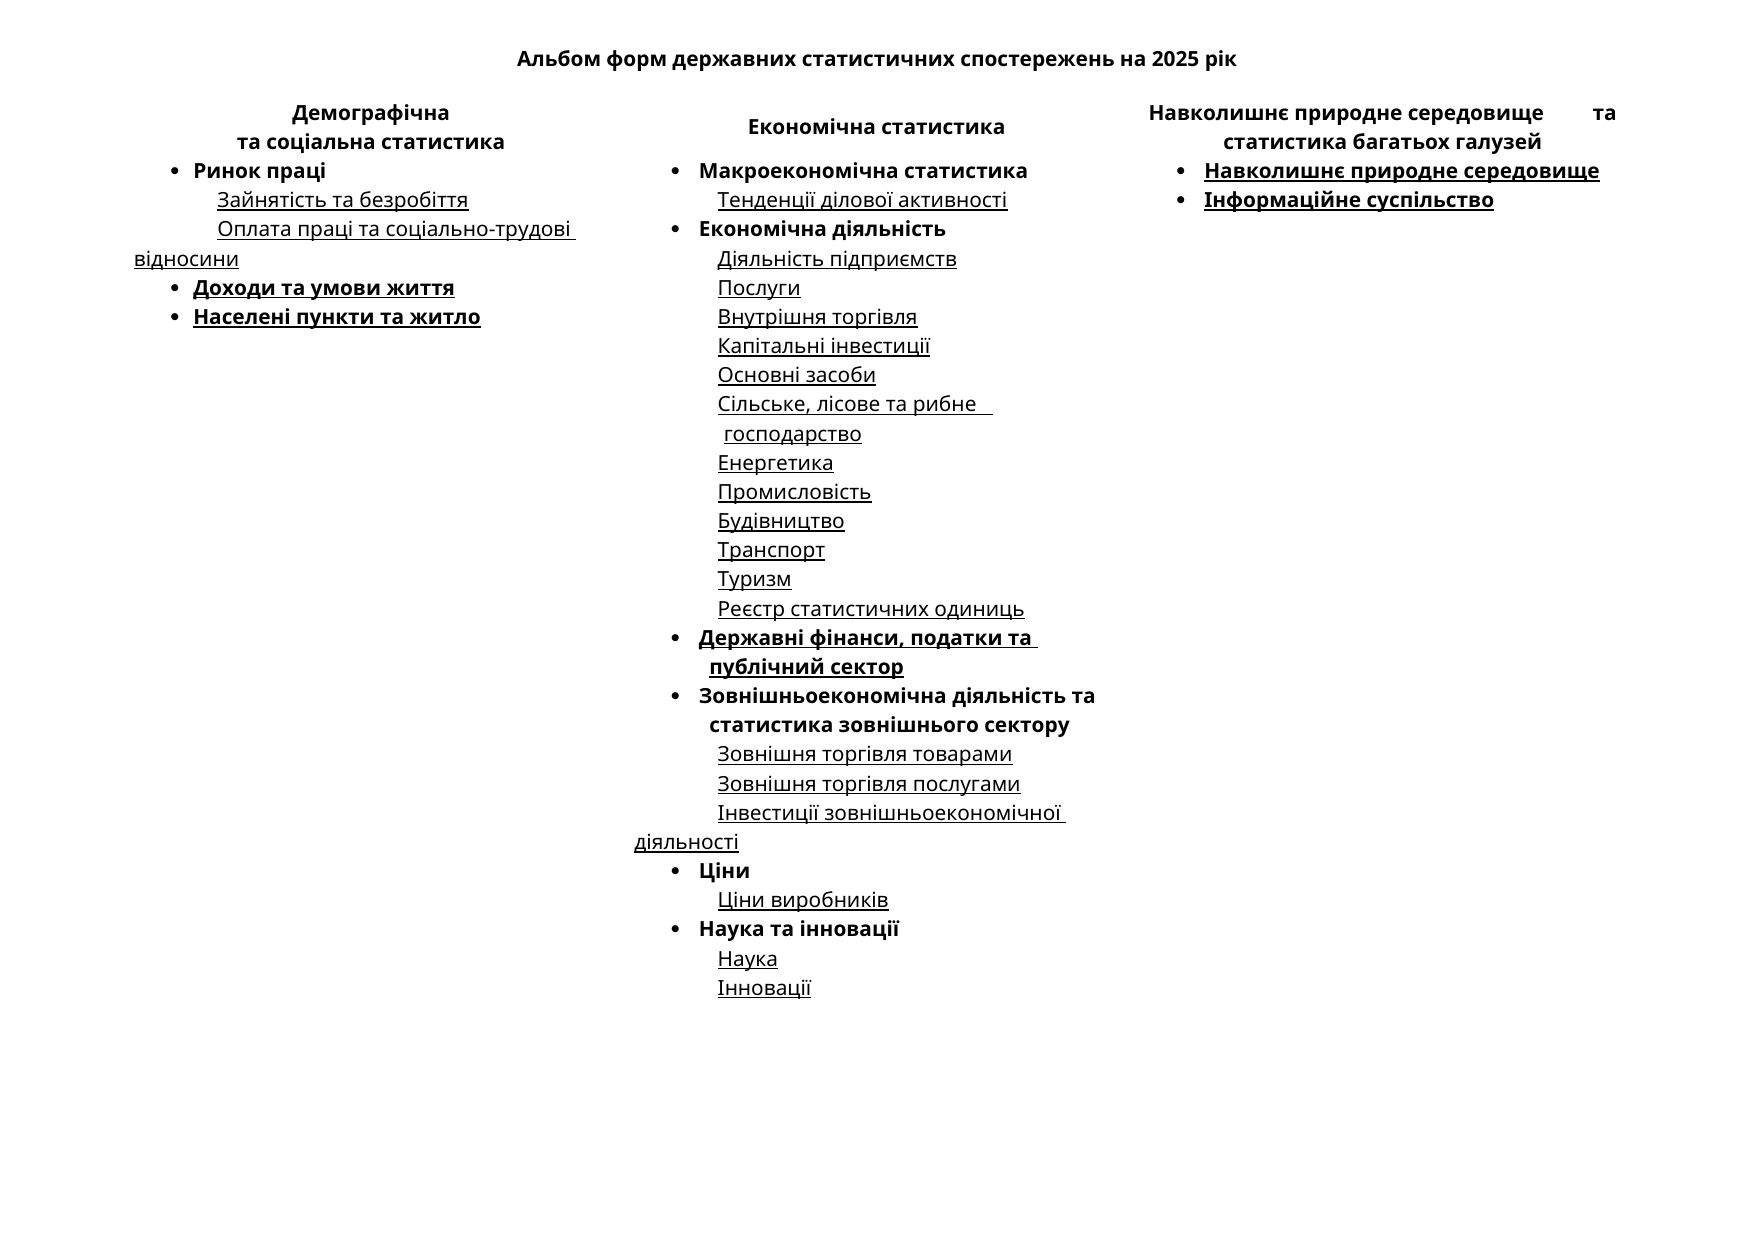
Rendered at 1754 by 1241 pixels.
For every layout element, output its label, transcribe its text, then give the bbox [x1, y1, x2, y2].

text Альбом форм державних статистичних спостережень на 2025 рік [118, 44, 1636, 73]
table_cell Навколишнє природне середовище Інформаційне суспільство [1129, 155, 1636, 1001]
table_cell Ринок праці Зайнятість та безробіття Оплата праці та соціально-трудові відносини Доходи та умови життя Населені пункти та житло [118, 155, 624, 1001]
table_header Демографічна та соціальна статистика [118, 97, 624, 155]
table_header Навколишнє природне середовище та статистика багатьох галузей [1129, 97, 1636, 155]
table_cell Макроекономічна статистика Тенденції ділової активності Економічна діяльність Діяльність підприємств Послуги Внутрішня торгівля Капітальні інвестиції Основні засоби Сільське, лісове та рибне господарство Енергетика Промисловість Будівництво Транспорт Туризм Реєстр статистичних одиниць Державні фінанси, податки та публічний сектор Зовнішньоекономічна діяльність та статистика зовнішнього сектору Зовнішня торгівля товарами Зовнішня торгівля послугами Інвестиції зовнішньоекономічної діяльності Ціни Ціни виробників Наука та інновації Наука Інновації [624, 155, 1129, 1001]
table_header Економічна статистика [624, 97, 1129, 155]
